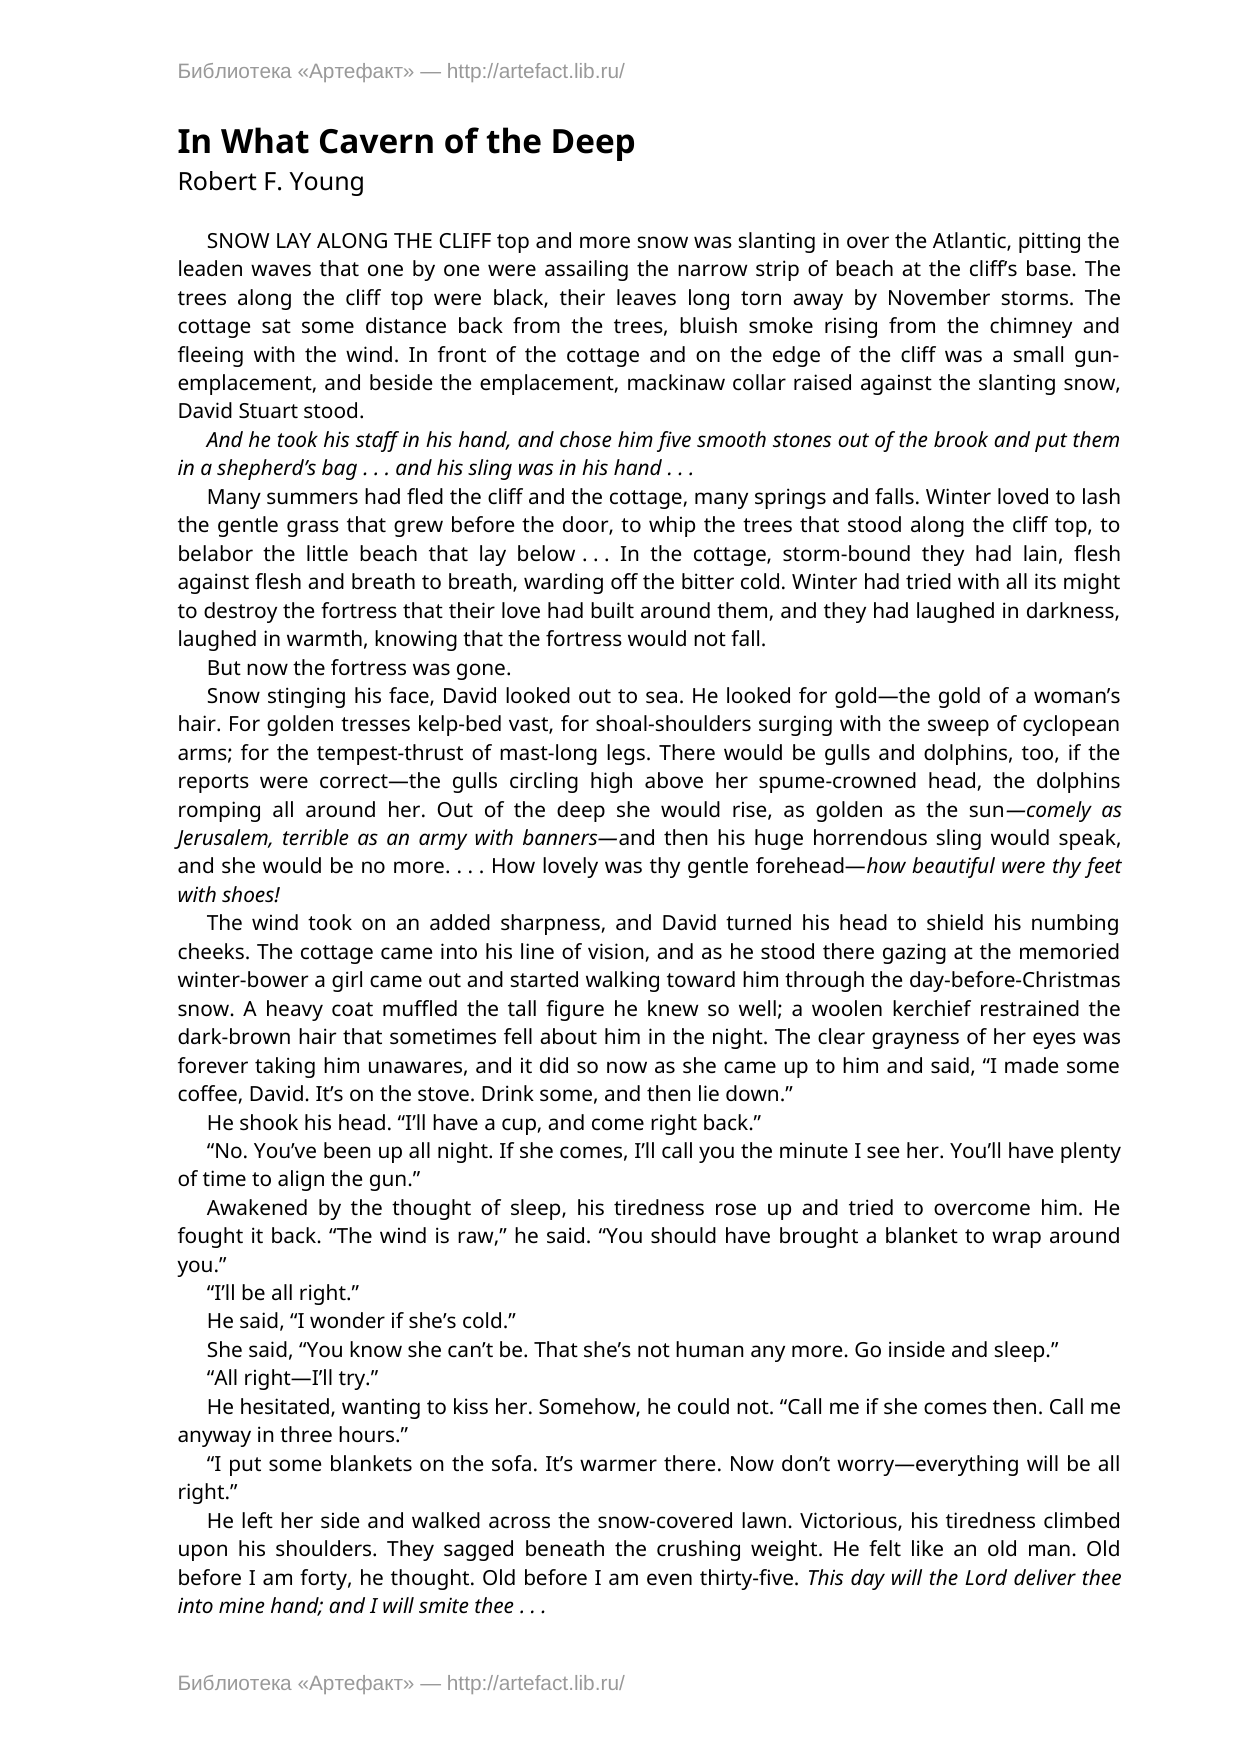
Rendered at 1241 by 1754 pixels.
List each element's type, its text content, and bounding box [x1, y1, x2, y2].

text “No. You’ve been up all night. If she comes, I’ll call you the minute I see her. You’ll have plenty of time to align the gun.” [177, 1136, 1122, 1193]
text She said, “You know she can’t be. That she’s not human any more. Go inside and sleep.” [177, 1335, 1122, 1363]
text Awakened by the thought of sleep, his tiredness rose up and tried to overcome him. He fought it back. “The wind is raw,” he said. “You should have brought a blanket to wrap around you.” [177, 1193, 1122, 1278]
text The wind took on an added sharpness, and David turned his head to shield his numbing cheeks. The cottage came into his line of vision, and as he stood there gazing at the memoried winter-bower a girl came out and started walking toward him through the day-before-Christmas snow. A heavy coat muffled the tall figure he knew so well; a woolen kerchief restrained the dark-brown hair that sometimes fell about him in the night. The clear grayness of her eyes was forever taking him unawares, and it did so now as she came up to him and said, “I made some coffee, David. It’s on the stove. Drink some, and then lie down.” [177, 908, 1122, 1108]
text Snow stinging his face, David looked out to sea. He looked for gold—the gold of a woman’s hair. For golden tresses kelp-bed vast, for shoal-shoulders surging with the sweep of cyclopean arms; for the tempest-thrust of mast-long legs. There would be gulls and dolphins, too, if the reports were correct—the gulls circling high above her spume-crowned head, the dolphins romping all around her. Out of the deep she would rise, as golden as the sun—comely as Jerusalem, terrible as an army with banners—and then his huge horrendous sling would speak, and she would be no more. . . . How lovely was thy gentle forehead—how beautiful were thy feet with shoes! [177, 681, 1122, 908]
text Many summers had fled the cliff and the cottage, many springs and falls. Winter loved to lash the gentle grass that grew before the door, to whip the trees that stood along the cliff top, to belabor the little beach that lay below . . . In the cottage, storm-bound they had lain, flesh against flesh and breath to breath, warding off the bitter cold. Winter had tried with all its might to destroy the fortress that their love had built around them, and they had laughed in darkness, laughed in warmth, knowing that the fortress would not fall. [177, 482, 1122, 653]
text In What Cavern of the Deep [177, 118, 1122, 163]
text “I’ll be all right.” [177, 1278, 1122, 1307]
text He shook his head. “I’ll have a cup, and come right back.” [177, 1108, 1122, 1136]
text SNOW LAY ALONG THE CLIFF top and more snow was slanting in over the Atlantic, pitting the leaden waves that one by one were assailing the narrow strip of beach at the cliff’s base. The trees along the cliff top were black, their leaves long torn away by November storms. The cottage sat some distance back from the trees, bluish smoke rising from the chimney and fleeing with the wind. In front of the cottage and on the edge of the cliff was a small gun-emplacement, and beside the emplacement, mackinaw collar raised against the slanting snow, David Stuart stood. [177, 226, 1122, 425]
text He hesitated, wanting to kiss her. Somehow, he could not. “Call me if she comes then. Call me anyway in three hours.” [177, 1392, 1122, 1449]
text “All right—I’ll try.” [177, 1363, 1122, 1392]
text He said, “I wonder if she’s cold.” [177, 1307, 1122, 1335]
text He left her side and walked across the snow-covered lawn. Victorious, his tiredness climbed upon his shoulders. They sagged beneath the crushing weight. He felt like an old man. Old before I am forty, he thought. Old before I am even thirty-five. This day will the Lord deliver thee into mine hand; and I will smite thee . . . [177, 1506, 1122, 1619]
text And he took his staff in his hand, and chose him five smooth stones out of the brook and put them in a shepherd’s bag . . . and his sling was in his hand . . . [177, 425, 1122, 482]
text But now the fortress was gone. [177, 653, 1122, 681]
text Robert F. Young [177, 163, 1122, 198]
text “I put some blankets on the sofa. It’s warmer there. Now don’t worry—everything will be all right.” [177, 1449, 1122, 1506]
